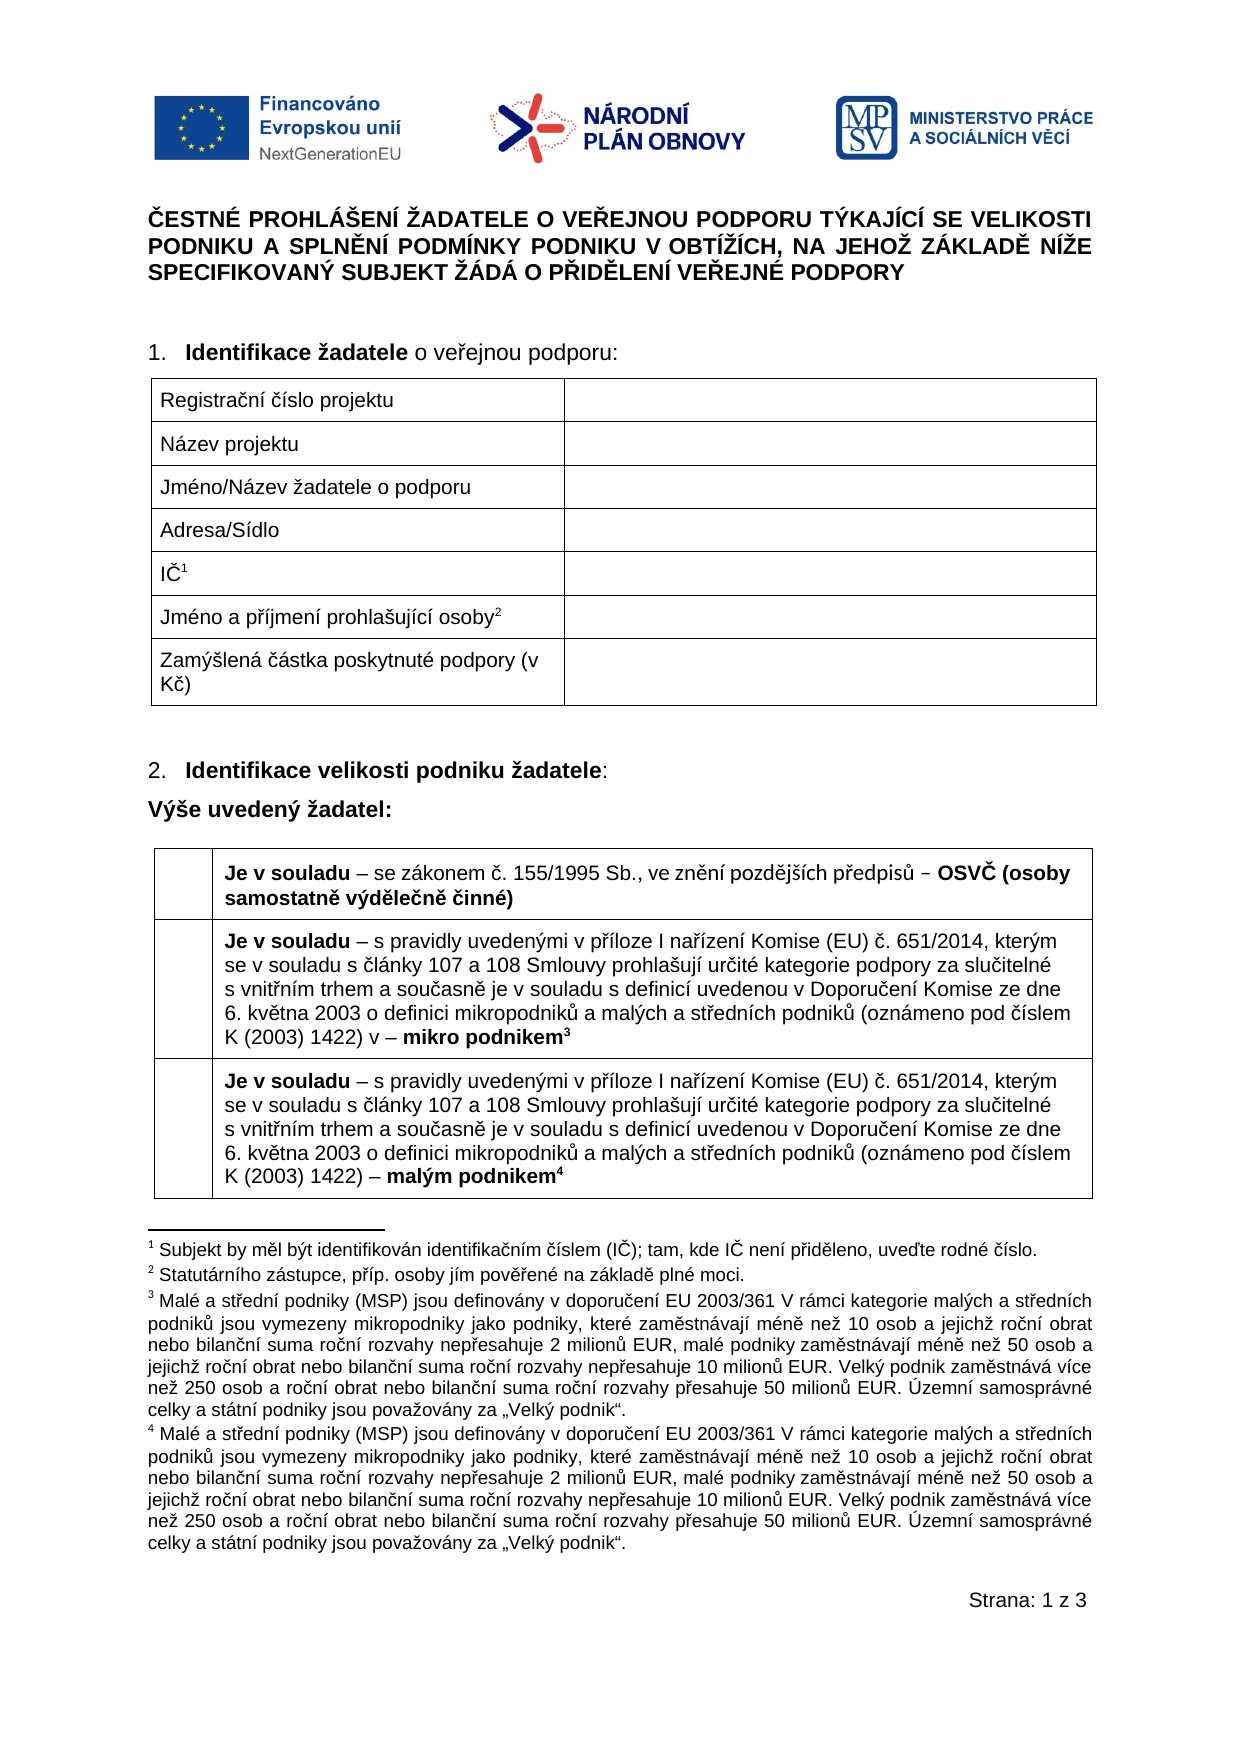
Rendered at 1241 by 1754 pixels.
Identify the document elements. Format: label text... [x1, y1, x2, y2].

table_cell [565, 466, 1096, 508]
table_cell [565, 552, 1096, 594]
table_header [565, 379, 1096, 421]
table_header Je v souladu – se zákonem č. 155/1995 Sb., ve znění pozdějších předpisů – OSVČ (osoby samostatně výdělečně činné) [213, 849, 1092, 919]
table_cell [155, 1059, 212, 1197]
table_cell [565, 596, 1096, 638]
text Výše uvedený žadatel: [148, 796, 1093, 823]
table_cell Jméno a příjmení prohlašující osoby [152, 596, 564, 638]
list Identifikace žadatele o veřejnou podporu: [148, 339, 1093, 365]
table_cell Je v souladu – s pravidly uvedenými v příloze I nařízení Komise (EU) č. 651/2014, kterým se v souladu s články 107 a 108 Smlouvy prohlašují určité kategorie podpory za slučitelné s vnitřním trhem a současně je v souladu s definicí uvedenou v Doporučení Komise ze dne 6. května 2003 o definici mikropodniků a malých a středních podniků (oznámeno pod číslem K (2003) 1422) v – mikro podnikem [213, 920, 1092, 1058]
table_cell Zamýšlená částka poskytnuté podpory (v Kč) [152, 639, 564, 705]
table_cell [155, 920, 212, 1058]
table_cell [565, 509, 1096, 551]
text Čestné prohlášení žadatele o veřejnou podporu týkající se velikosti podniku A SPLNĚNÍ PODMÍNKY PODNIKU V OBTÍŽÍCH, na jehož základě níže specifikovaný subjekt žádá o přidělení veřejné podpory [148, 206, 1093, 286]
picture [147, 82, 1093, 175]
table_cell Adresa/Sídlo [152, 509, 564, 551]
table_cell Je v souladu – s pravidly uvedenými v příloze I nařízení Komise (EU) č. 651/2014, kterým se v souladu s články 107 a 108 Smlouvy prohlašují určité kategorie podpory za slučitelné s vnitřním trhem a současně je v souladu s definicí uvedenou v Doporučení Komise ze dne 6. května 2003 o definici mikropodniků a malých a středních podniků (oznámeno pod číslem K (2003) 1422) – malým podnikem [213, 1059, 1092, 1197]
table_cell [565, 422, 1096, 464]
table_cell IČ [152, 552, 564, 594]
table_header [155, 849, 212, 919]
table_cell Název projektu [152, 422, 564, 464]
list Identifikace velikosti podniku žadatele: [148, 757, 1093, 784]
table_cell [565, 639, 1096, 705]
table_cell Jméno/Název žadatele o podporu [152, 466, 564, 508]
table_header Registrační číslo projektu [152, 379, 564, 421]
